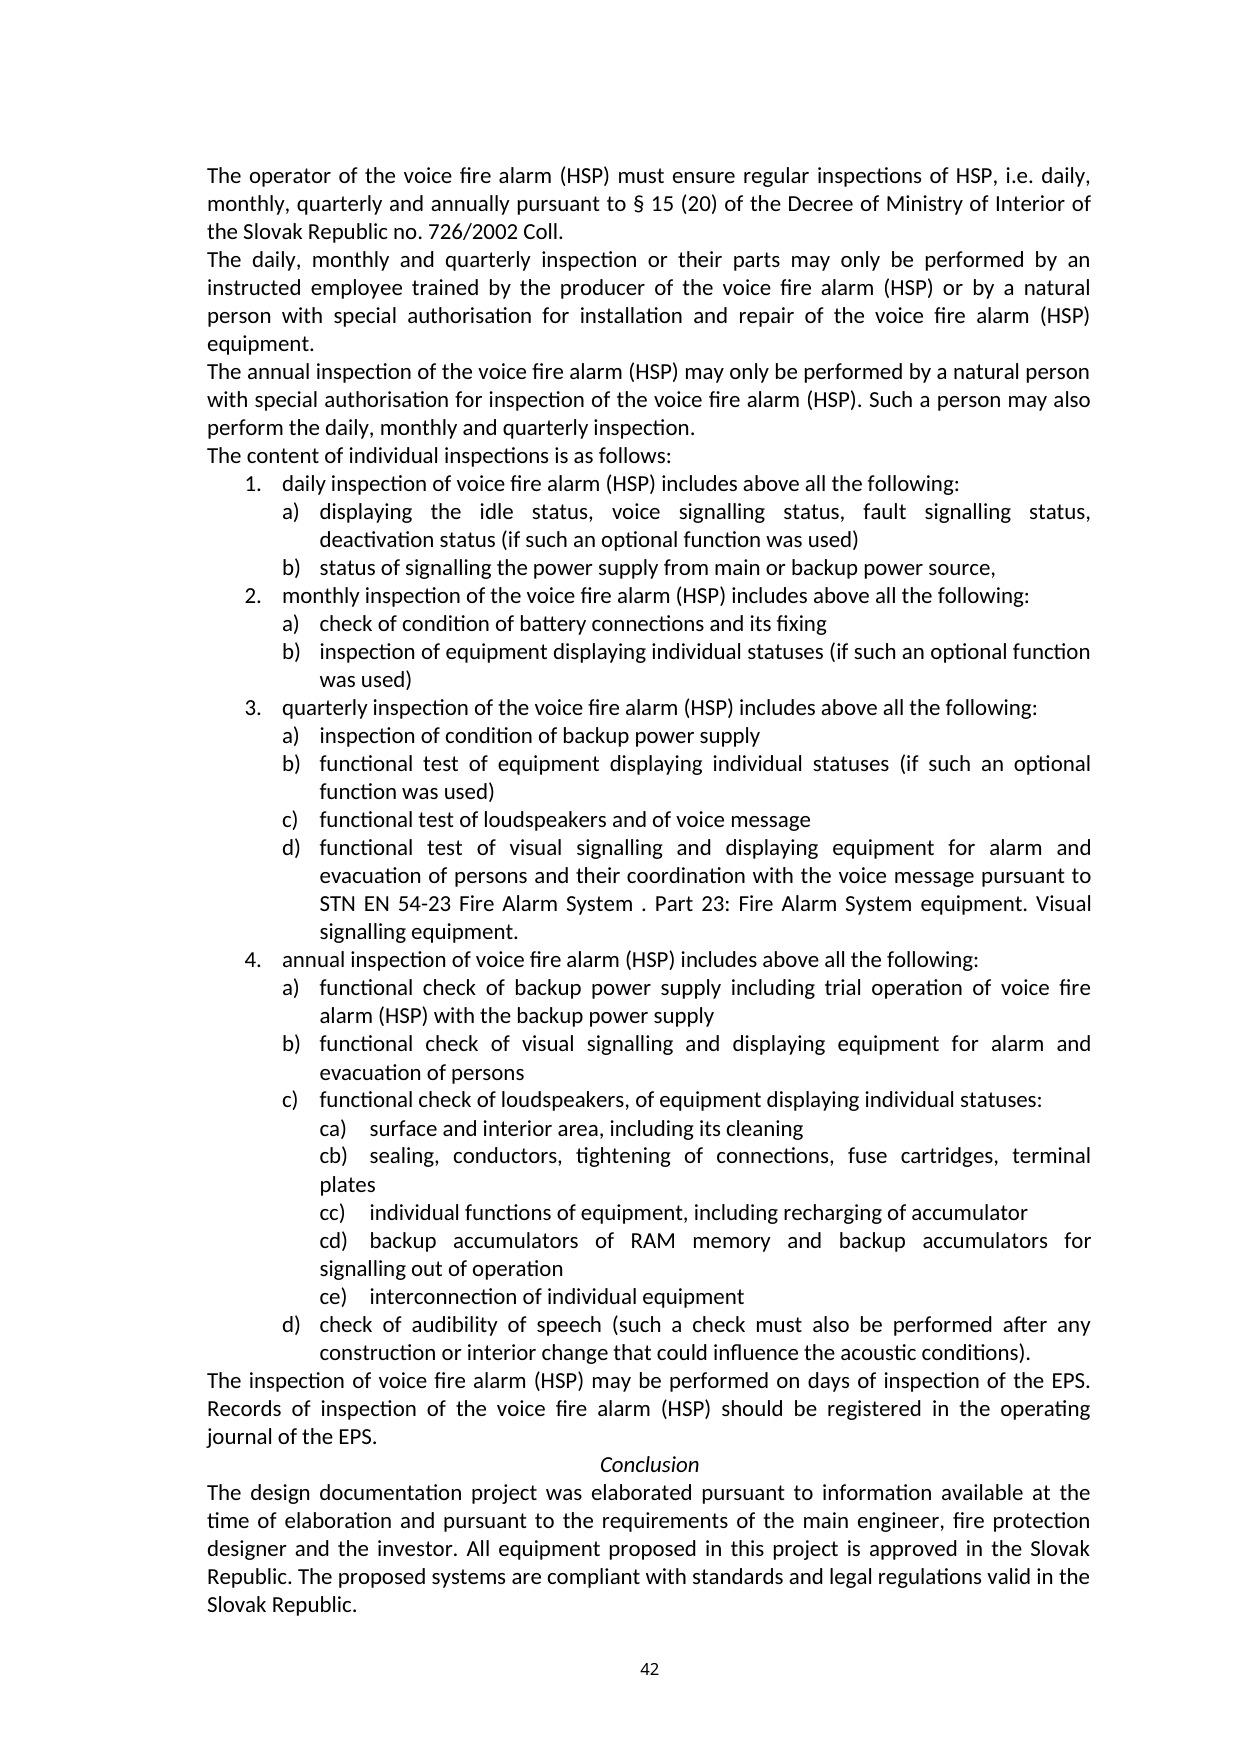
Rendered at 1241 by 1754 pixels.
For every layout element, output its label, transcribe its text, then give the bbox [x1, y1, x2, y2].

list monthly inspection of the voice fire alarm (HSP) includes above all the following: [244, 581, 1092, 609]
text ca) surface and interior area, including its cleaning [319, 1114, 1092, 1142]
list functional check of backup power supply including trial operation of voice fire alarm (HSP) with the backup power supply [282, 973, 1092, 1029]
text cc) individual functions of equipment, including recharging of accumulator [319, 1198, 1092, 1226]
list functional check of visual signalling and displaying equipment for alarm and evacuation of persons [282, 1029, 1092, 1086]
subtitle Conclusion [207, 1450, 1092, 1478]
list displaying the idle status, voice signalling status, fault signalling status, deactivation status (if such an optional function was used) [282, 497, 1092, 553]
text The inspection of voice fire alarm (HSP) may be performed on days of inspection of the EPS. Records of inspection of the voice fire alarm (HSP) should be registered in the operating journal of the EPS. [207, 1366, 1092, 1450]
list quarterly inspection of the voice fire alarm (HSP) includes above all the following: [244, 693, 1092, 721]
text cb) sealing, conductors, tightening of connections, fuse cartridges, terminal plates [319, 1142, 1092, 1198]
text The content of individual inspections is as follows: [207, 441, 1092, 469]
list check of condition of battery connections and its fixing [282, 609, 1092, 637]
text The annual inspection of the voice fire alarm (HSP) may only be performed by a natural person with special authorisation for inspection of the voice fire alarm (HSP). Such a person may also perform the daily, monthly and quarterly inspection. [207, 357, 1092, 441]
text The daily, monthly and quarterly inspection or their parts may only be performed by an instructed employee trained by the producer of the voice fire alarm (HSP) or by a natural person with special authorisation for installation and repair of the voice fire alarm (HSP) equipment. [207, 245, 1092, 357]
list functional test of visual signalling and displaying equipment for alarm and evacuation of persons and their coordination with the voice message pursuant to STN EN 54-23 Fire Alarm System . Part 23: Fire Alarm System equipment. Visual signalling equipment. [282, 833, 1092, 946]
list functional test of loudspeakers and of voice message [282, 805, 1092, 833]
list inspection of equipment displaying individual statuses (if such an optional function was used) [282, 637, 1092, 693]
text ce) interconnection of individual equipment [319, 1282, 1092, 1310]
text The operator of the voice fire alarm (HSP) must ensure regular inspections of HSP, i.e. daily, monthly, quarterly and annually pursuant to § 15 (20) of the Decree of Ministry of Interior of the Slovak Republic no. 726/2002 Coll. [207, 161, 1092, 245]
list inspection of condition of backup power supply [282, 721, 1092, 749]
list status of signalling the power supply from main or backup power source, [282, 553, 1092, 581]
list functional test of equipment displaying individual statuses (if such an optional function was used) [282, 749, 1092, 805]
text cd) backup accumulators of RAM memory and backup accumulators for signalling out of operation [319, 1226, 1092, 1282]
list check of audibility of speech (such a check must also be performed after any construction or interior change that could influence the acoustic conditions). [282, 1310, 1092, 1366]
text The design documentation project was elaborated pursuant to information available at the time of elaboration and pursuant to the requirements of the main engineer, fire protection designer and the investor. All equipment proposed in this project is approved in the Slovak Republic. The proposed systems are compliant with standards and legal regulations valid in the Slovak Republic. [207, 1478, 1092, 1618]
list daily inspection of voice fire alarm (HSP) includes above all the following: [244, 469, 1092, 497]
list annual inspection of voice fire alarm (HSP) includes above all the following: [244, 946, 1092, 973]
list functional check of loudspeakers, of equipment displaying individual statuses: [282, 1086, 1092, 1114]
